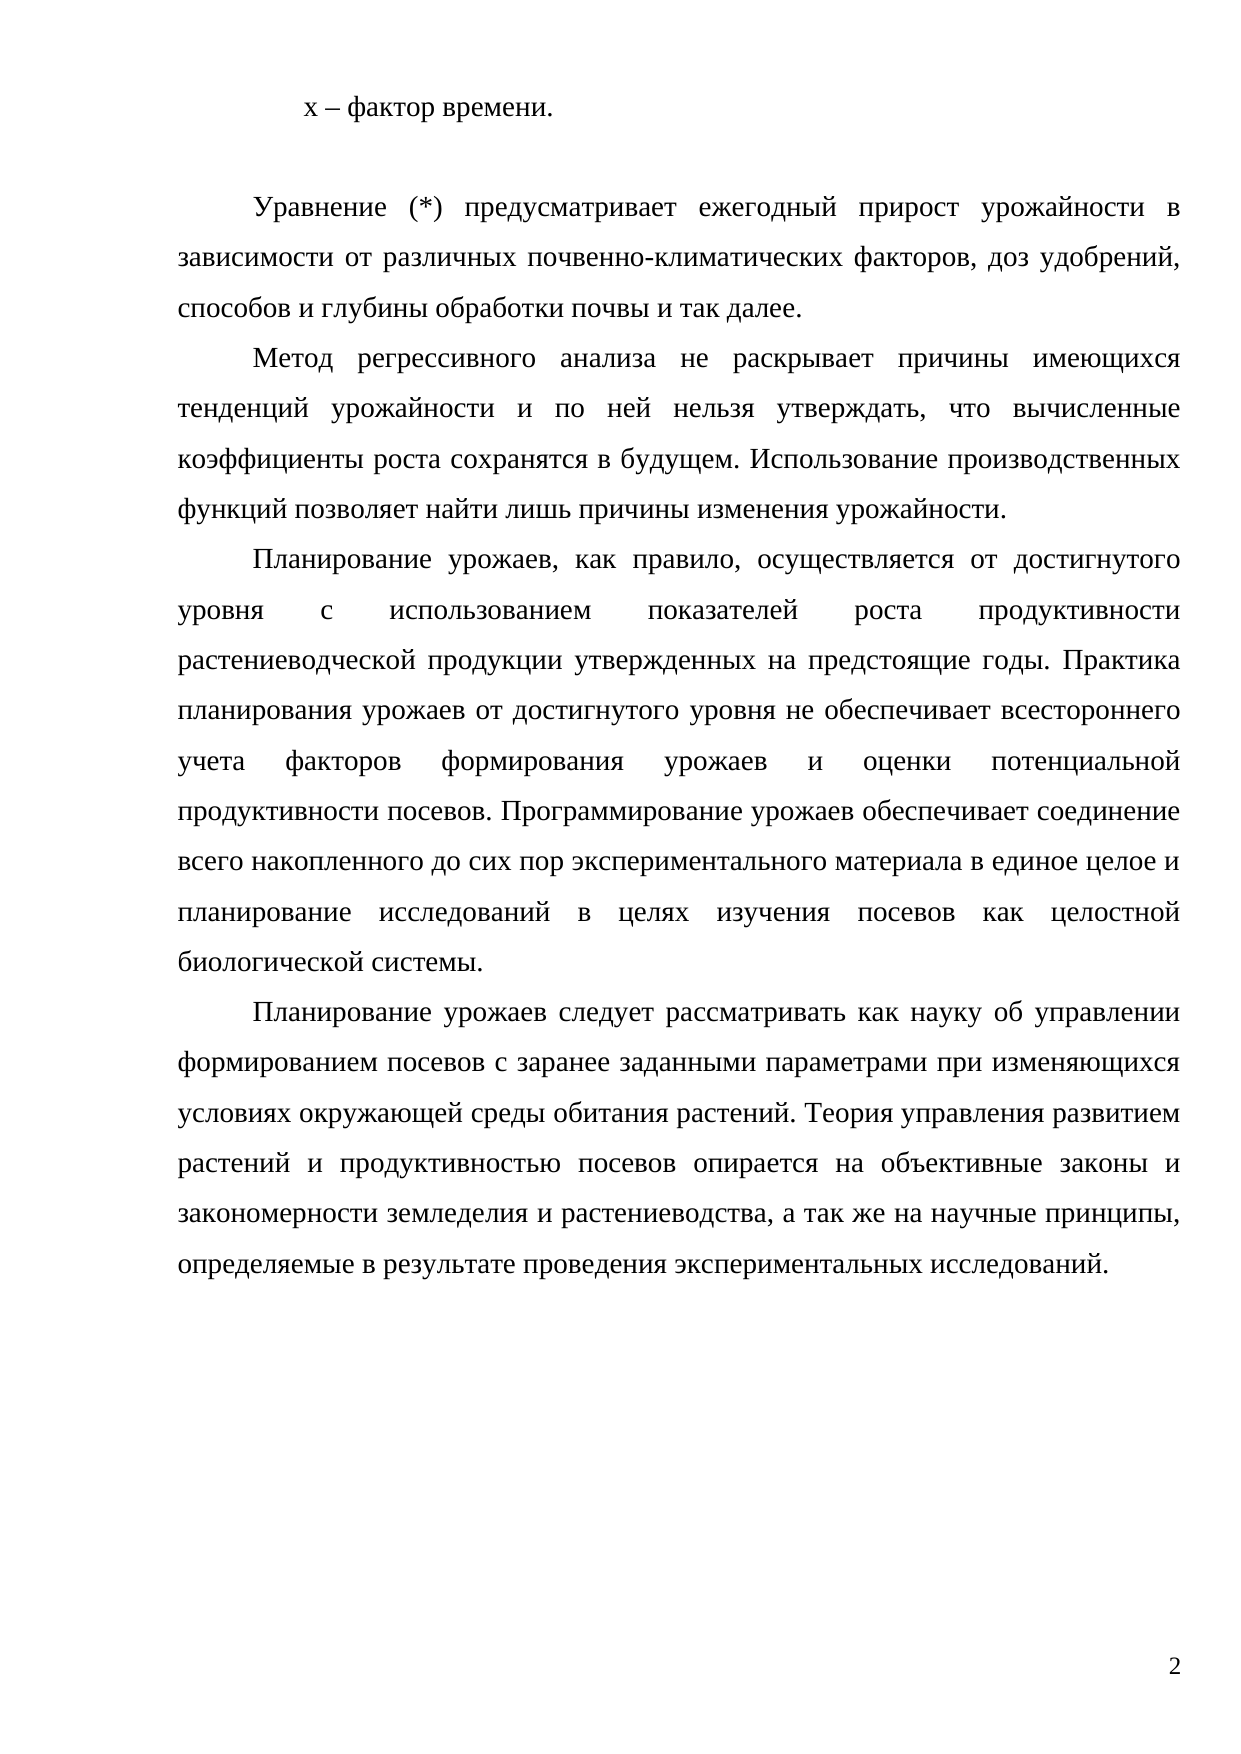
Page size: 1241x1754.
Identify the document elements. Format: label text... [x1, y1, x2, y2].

text Планирование урожаев, как правило, осуществляется от достигнутого уровня с использованием показателей роста продуктивности растениеводческой продукции утвержденных на предстоящие годы. Практика планирования урожаев от достигнутого уровня не обеспечивает всестороннего учета факторов формирования урожаев и оценки потенциальной продуктивности посевов. Программирование урожаев обеспечивает соединение всего накопленного до сих пор экспериментального материала в единое целое и планирование исследований в целях изучения посевов как целостной биологической системы. [177, 541, 1181, 977]
text х – фактор времени. [177, 89, 1181, 122]
text Метод регрессивного анализа не раскрывает причины имеющихся тенденций урожайности и по ней нельзя утверждать, что вычисленные коэффициенты роста сохранятся в будущем. Использование производственных функций позволяет найти лишь причины изменения урожайности. [177, 340, 1181, 525]
text Планирование урожаев следует рассматривать как науку об управлении формированием посевов с заранее заданными параметрами при изменяющихся условиях окружающей среды обитания растений. Теория управления развитием растений и продуктивностью посевов опирается на объективные законы и закономерности земледелия и растениеводства, а так же на научные принципы, определяемые в результате проведения экспериментальных исследований. [177, 994, 1181, 1279]
text Уравнение (*) предусматривает ежегодный прирост урожайности в зависимости от различных почвенно-климатических факторов, доз удобрений, способов и глубины обработки почвы и так далее. [177, 189, 1181, 323]
